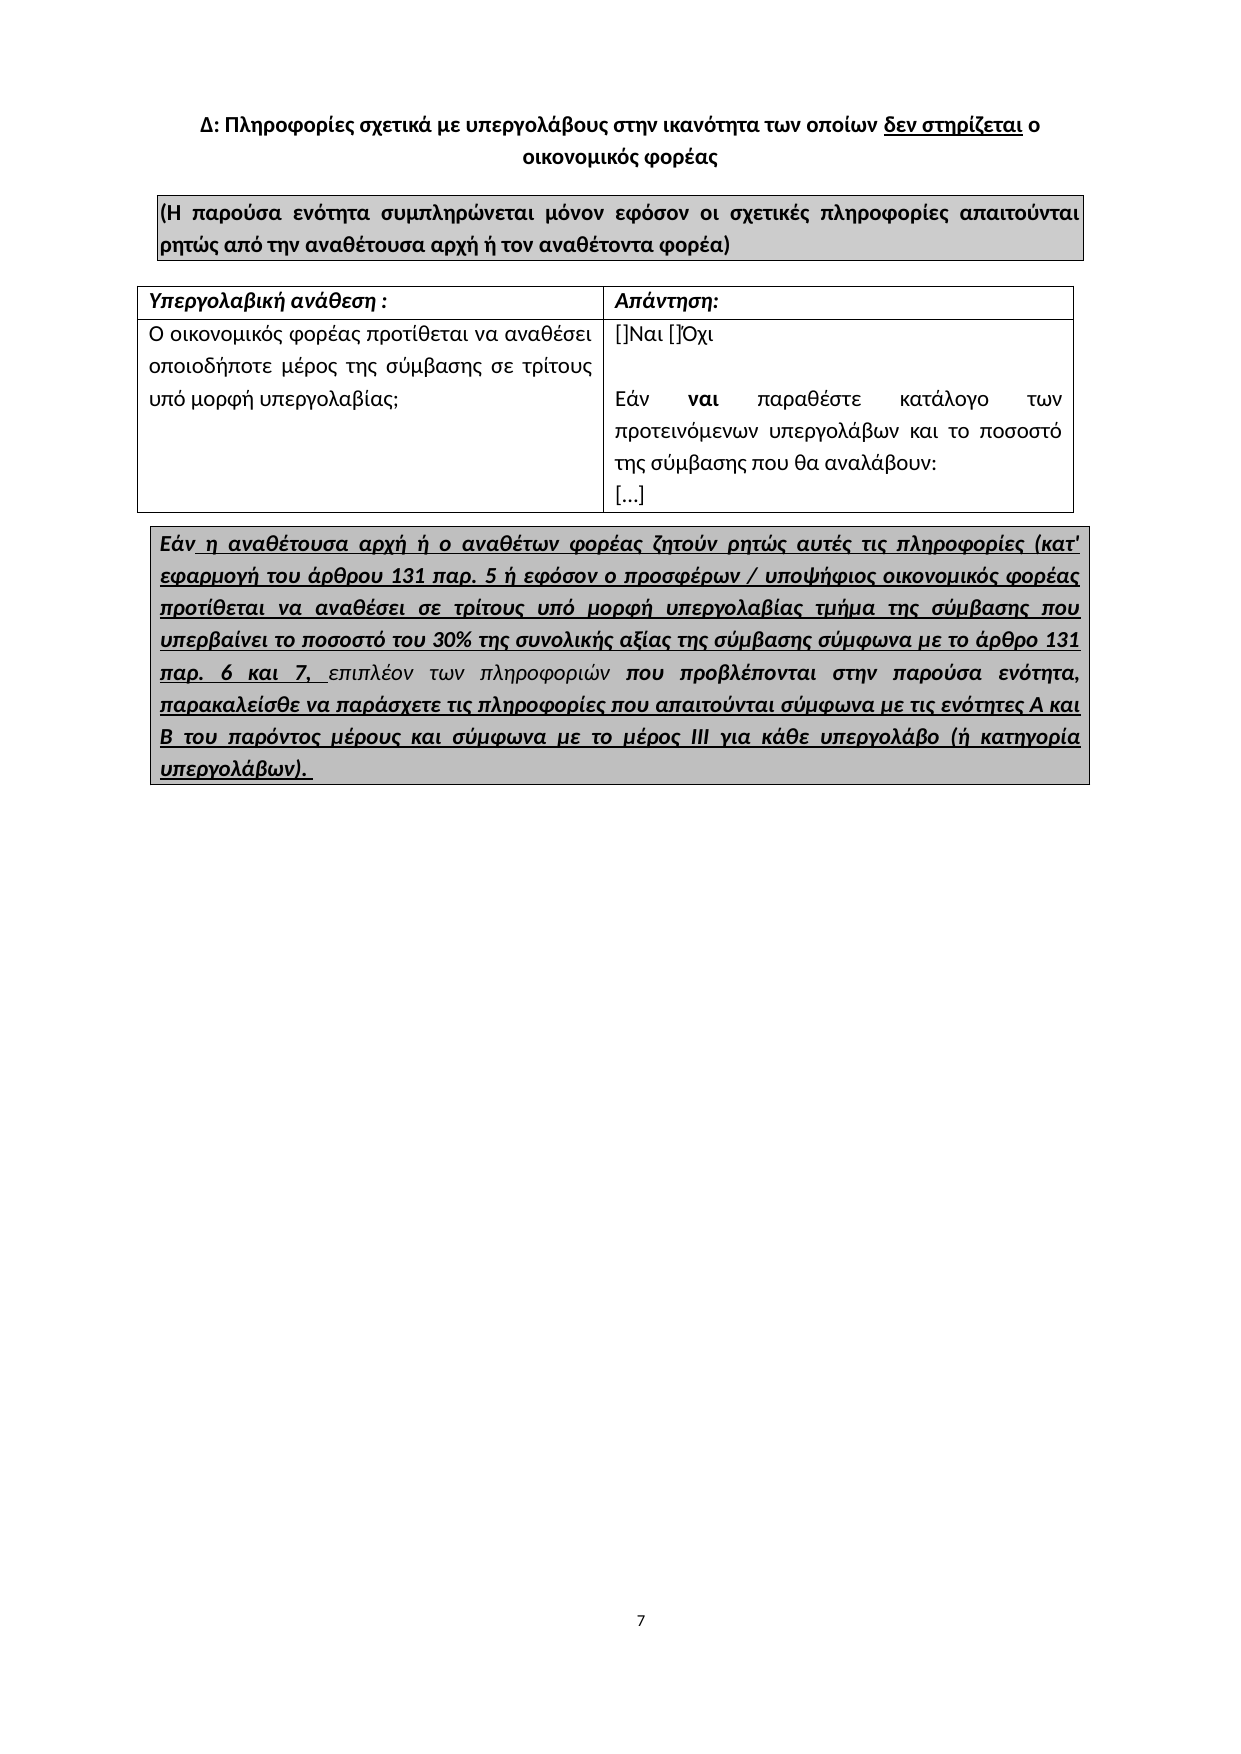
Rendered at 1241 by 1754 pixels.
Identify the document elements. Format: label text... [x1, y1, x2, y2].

table_cell Ο οικονομικός φορέας προτίθεται να αναθέσει οποιοδήποτε μέρος της σύμβασης σε τρίτους υπό μορφή υπεργολαβίας; [138, 320, 603, 512]
table_header Υπεργολαβική ανάθεση : [138, 287, 603, 318]
text Δ: Πληροφορίες σχετικά με υπεργολάβους στην ικανότητα των οποίων δεν στηρίζεται ο οικονομικός φορέας [159, 110, 1081, 170]
table_header Απάντηση: [604, 287, 1073, 318]
title Εάν η αναθέτουσα αρχή ή ο αναθέτων φορέας ζητούν ρητώς αυτές τις πληροφορίες (κατ' εφαρμογή του άρθρου 131 παρ. 5 ή εφόσον ο προσφέρων / υποψήφιος οικονομικός φορέας προτίθεται να αναθέσει σε τρίτους υπό μορφή υπεργολαβίας τμήμα της σύμβασης που υπερβαίνει το ποσοστό του 30% της συνολικής αξίας της σύμβασης σύμφωνα με το άρθρο 131 παρ. 6 και 7, επιπλέον των πληροφοριών που προβλέπονται στην παρούσα ενότητα, παρακαλείσθε να παράσχετε τις πληροφορίες που απαιτούνται σύμφωνα με τις ενότητες Α και Β του παρόντος μέρους και σύμφωνα με το μέρος ΙΙΙ για κάθε υπεργολάβο (ή κατηγορία υπεργολάβων). [151, 527, 1089, 784]
text (Η παρούσα ενότητα συμπληρώνεται μόνον εφόσον οι σχετικές πληροφορίες απαιτούνται ρητώς από την αναθέτουσα αρχή ή τον αναθέτοντα φορέα) [158, 196, 1083, 260]
table_cell []Ναι []Όχι Εάν ναι παραθέστε κατάλογο των προτεινόμενων υπεργολάβων και το ποσοστό της σύμβασης που θα αναλάβουν: […] [604, 320, 1073, 512]
